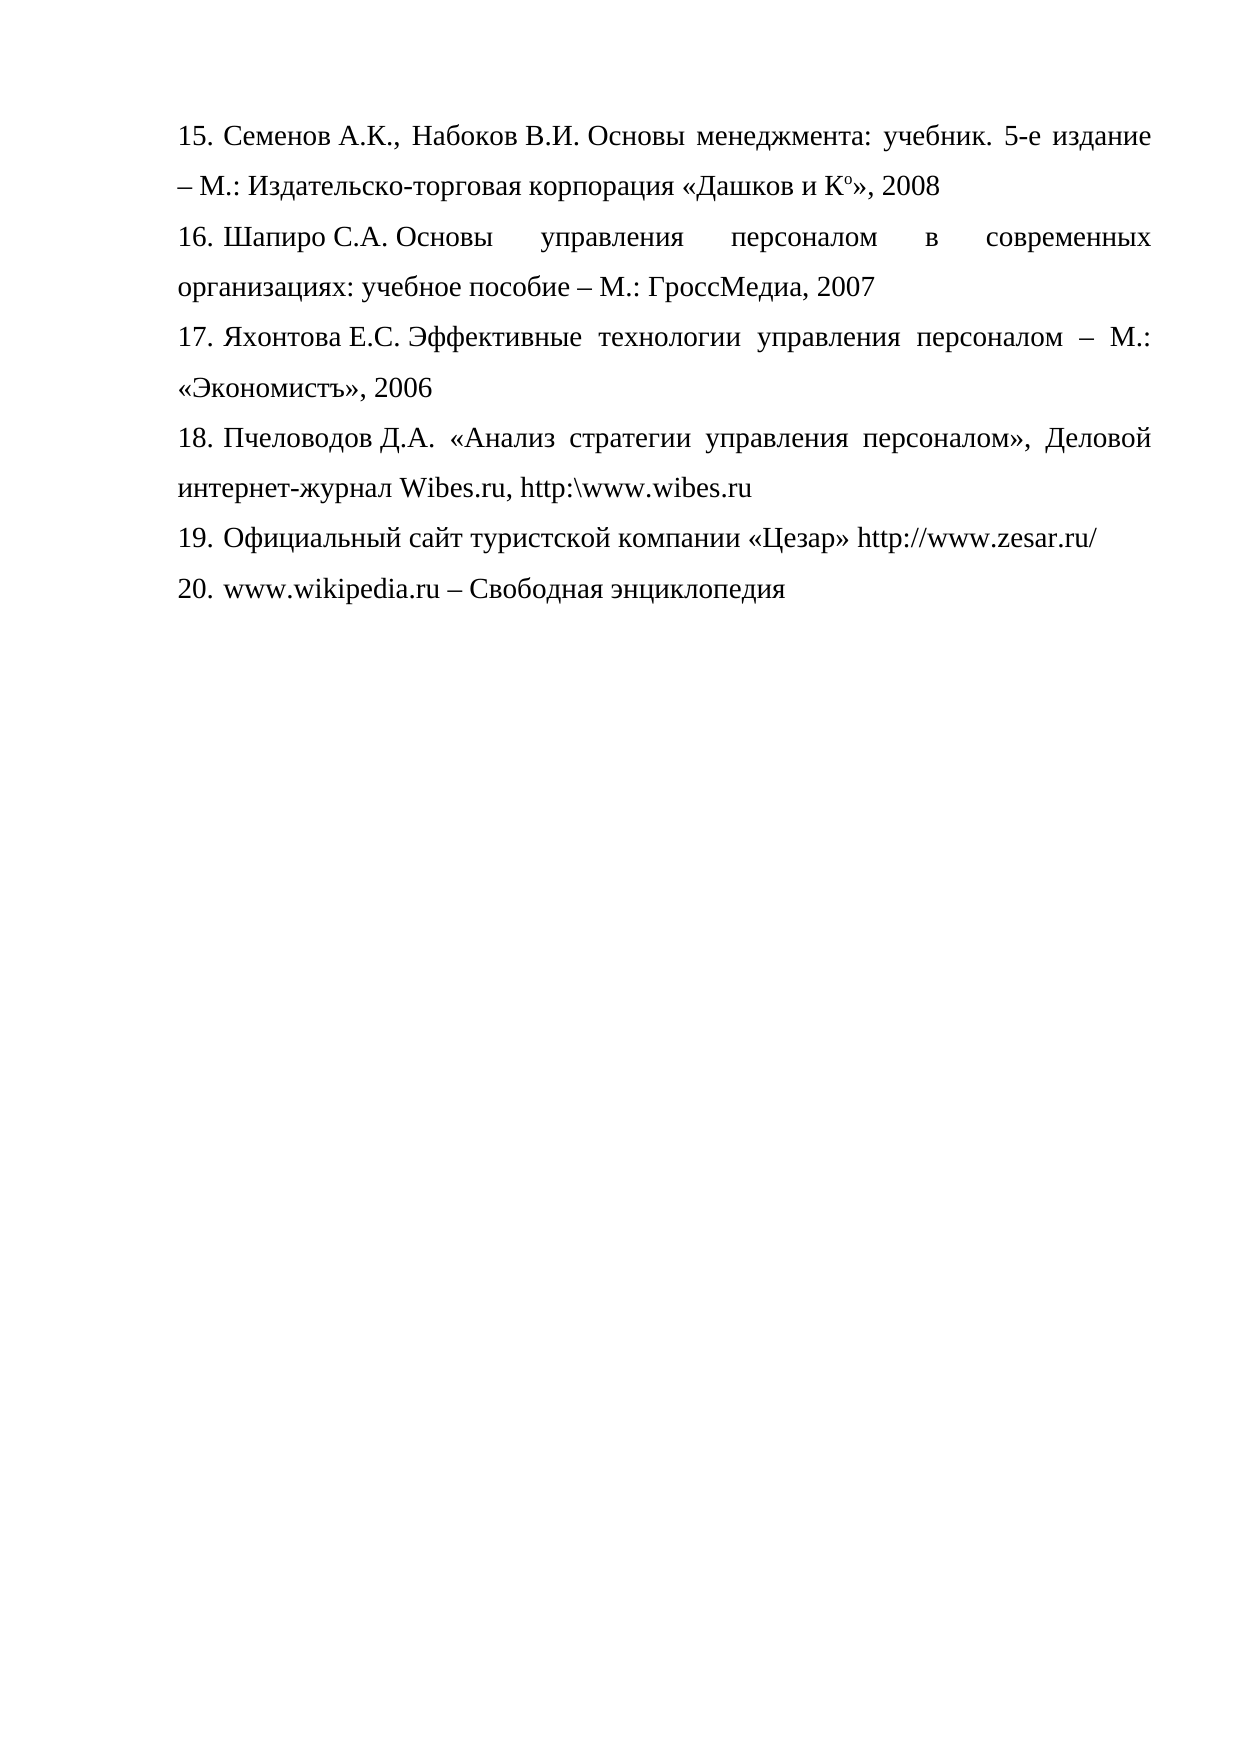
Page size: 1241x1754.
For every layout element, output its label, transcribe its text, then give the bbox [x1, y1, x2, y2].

list Официальный сайт туристской компании «Цезар» http://www.zesar.ru/ [177, 521, 1152, 554]
list Шапиро С.А. Основы управления персоналом в современных организациях: учебное пособие – М.: ГроссМедиа, 2007 [177, 219, 1152, 303]
list www.wikipedia.ru – Свободная энциклопедия [177, 571, 1152, 604]
list Семенов А.К., Набоков В.И. Основы менеджмента: учебник. 5-е издание – М.: Издательско-торговая корпорация «Дашков и Ко», 2008 [177, 118, 1152, 202]
list Яхонтова Е.С. Эффективные технологии управления персоналом – М.: «Экономистъ», 2006 [177, 319, 1152, 403]
list Пчеловодов Д.А. «Анализ стратегии управления персоналом», Деловой интернет-журнал Wibes.ru, http:\www.wibes.ru [177, 420, 1152, 504]
